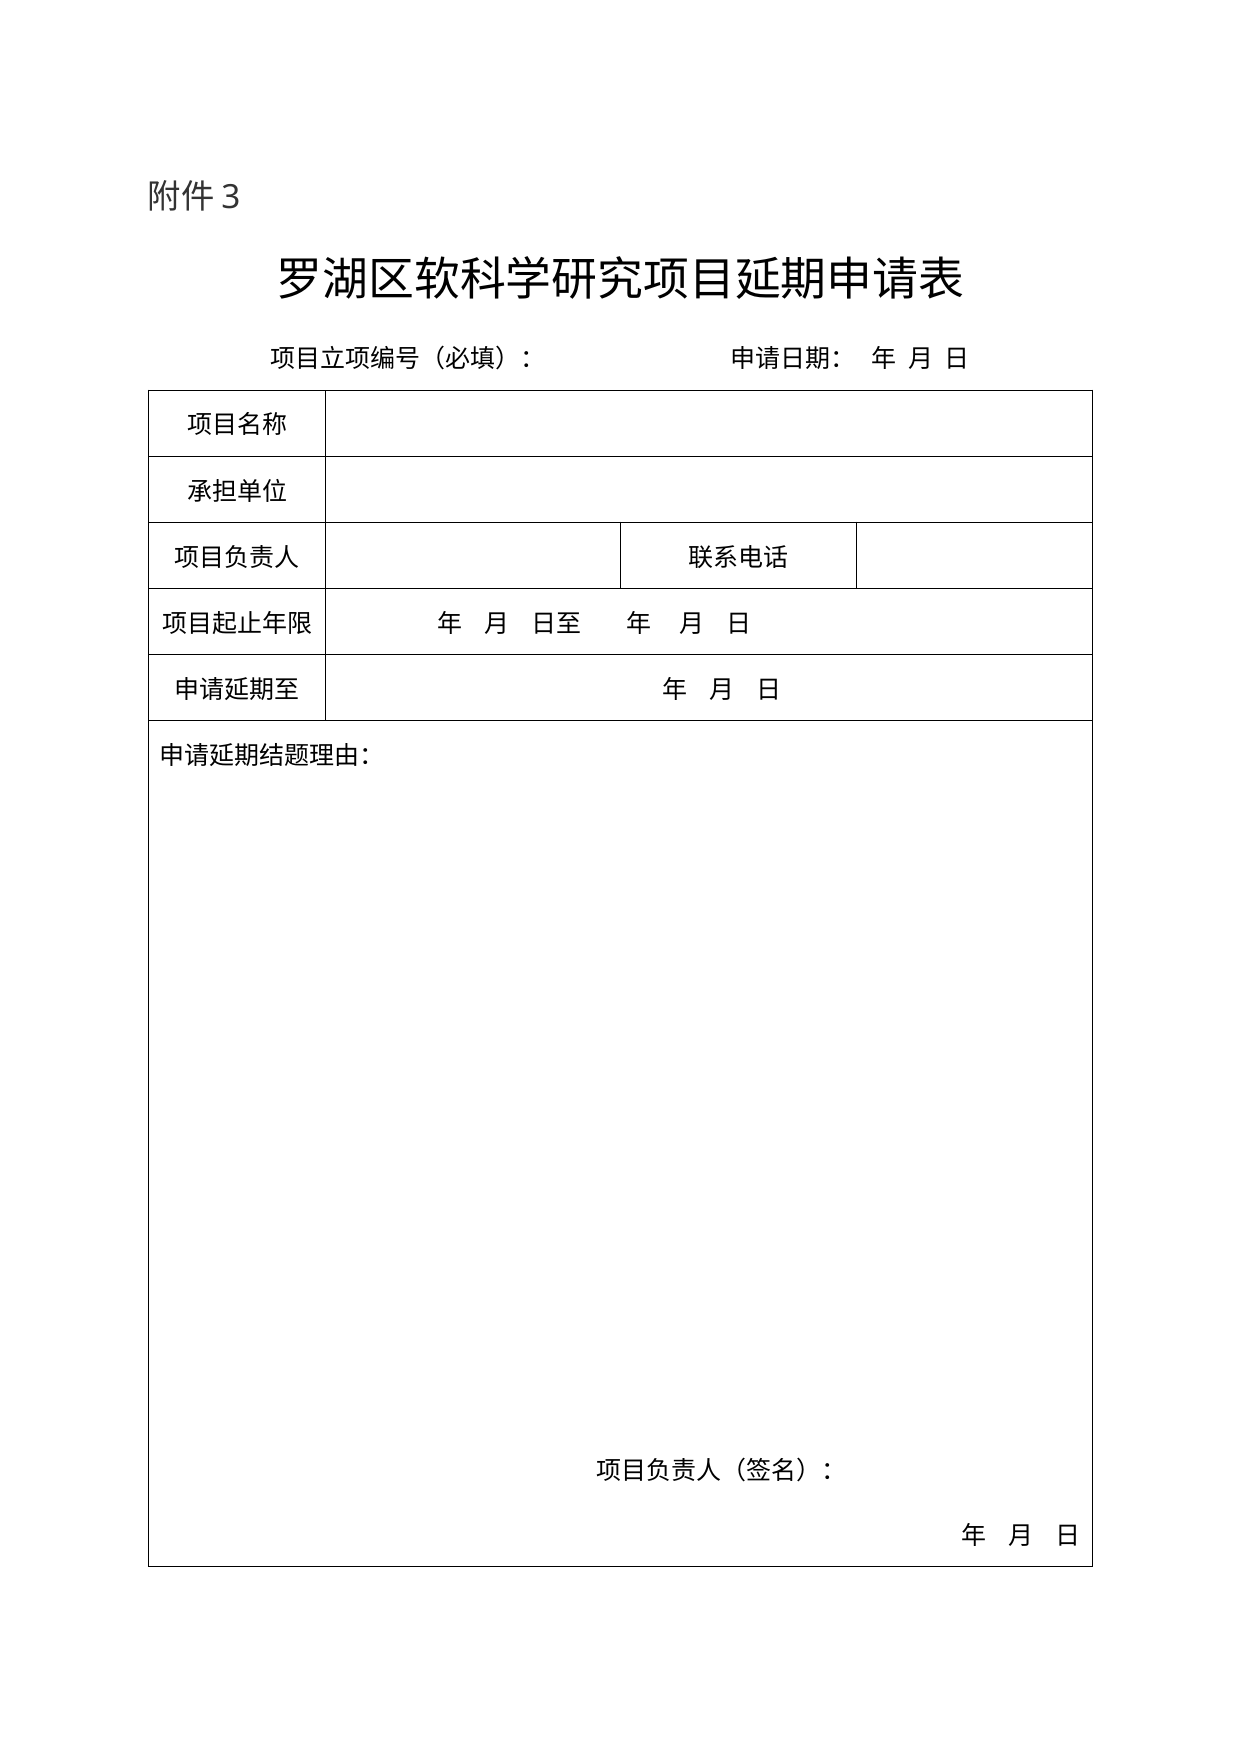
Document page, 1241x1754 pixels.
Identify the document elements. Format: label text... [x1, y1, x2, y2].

table_cell 申请延期至 [149, 655, 325, 720]
table_cell 年 月 日 [326, 655, 1092, 720]
table_header 项目名称 [149, 391, 325, 456]
table_cell 项目负责人 [149, 523, 325, 588]
table_cell 年 月 日至 年 月 日 [326, 589, 1092, 654]
table_cell [326, 523, 620, 588]
table_cell 申请延期结题理由： 项目负责人（签名）： 年 月 日 [149, 721, 1092, 1566]
table_cell 联系电话 [621, 523, 856, 588]
table_cell [326, 457, 1092, 522]
text 项目立项编号（必填）： 申请日期： 年 月 日 [148, 324, 1093, 389]
table_header [326, 391, 1092, 456]
table_cell 项目起止年限 [149, 589, 325, 654]
text 罗湖区软科学研究项目延期申请表 [148, 227, 1093, 324]
text 附件3 [148, 162, 1093, 227]
table_cell 承担单位 [149, 457, 325, 522]
table_cell [857, 523, 1092, 588]
